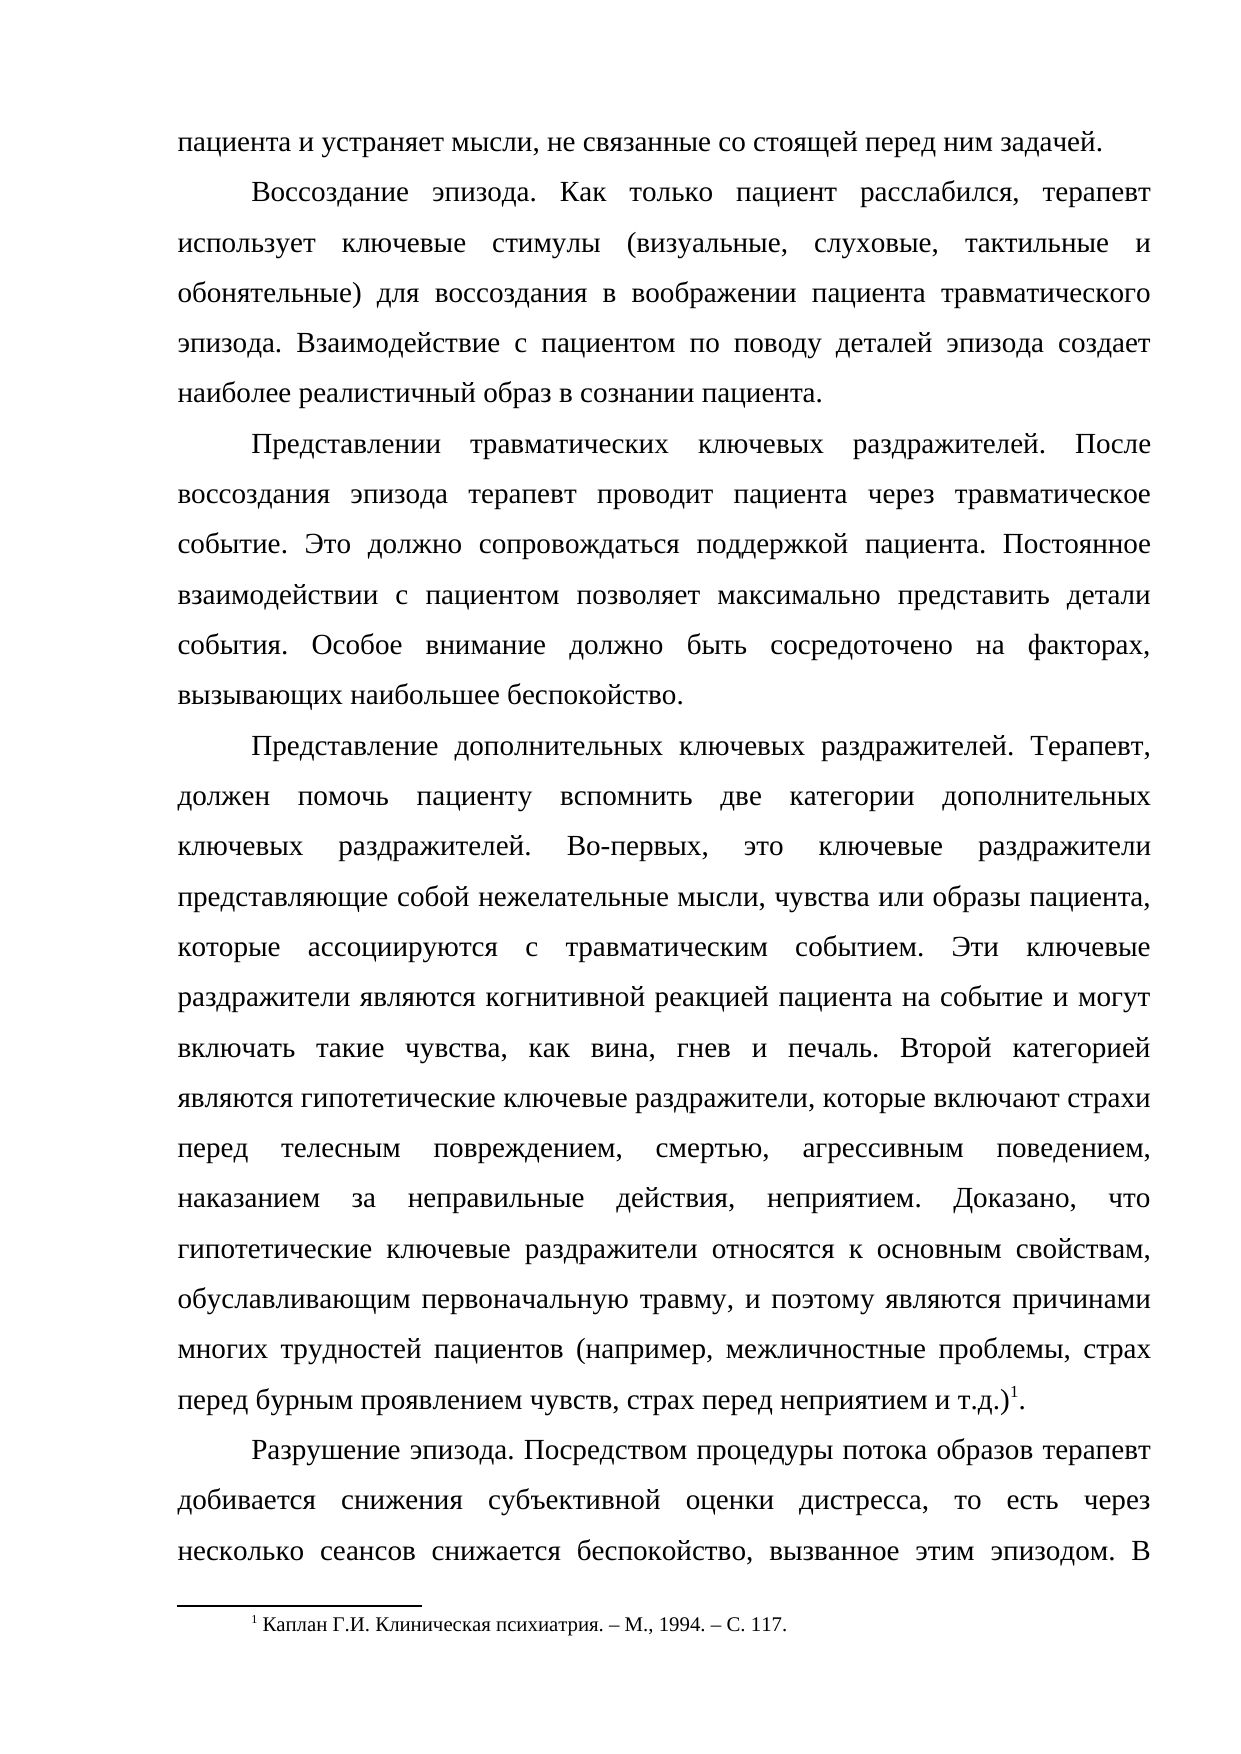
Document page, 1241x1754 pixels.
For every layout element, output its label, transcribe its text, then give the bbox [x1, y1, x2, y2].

text Представление дополнительных ключевых раздражителей. Терапевт, должен помочь пациенту вспомнить две категории дополнительных ключевых раздражителей. Во-первых, это ключевые раздражители представляющие собой нежелательные мысли, чувства или образы пациента, которые ассоциируются с травматическим событием. Эти ключевые раздражители являются когнитивной реакцией пациента на событие и могут включать такие чувства, как вина, гнев и печаль. Второй категорией являются гипотетические ключевые раздражители, которые включают страхи перед телесным повреждением, смертью, агрессивным поведением, наказанием за неправильные действия, неприятием. Доказано, что гипотетические ключевые раздражители относятся к основным свойствам, обуславливающим первоначальную травму, и поэтому являются причинами многих трудностей пациентов (например, межличностные проблемы, страх перед бурным проявлением чувств, страх перед неприятием и т.д.). [177, 728, 1152, 1415]
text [177, 124, 1152, 158]
text Представлении травматических ключевых раздражителей. После воссоздания эпизода терапевт проводит пациента через травматическое событие. Это должно сопровождаться поддержкой пациента. Постоянное взаимодействии с пациентом позволяет максимально представить детали события. Особое внимание должно быть сосредоточено на факторах, вызывающих наибольшее беспокойство. [177, 426, 1152, 711]
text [177, 1432, 1152, 1566]
text Воссоздание эпизода. Как только пациент расслабился, терапевт использует ключевые стимулы (визуальные, слуховые, тактильные и обонятельные) для воссоздания в воображении пациента травматического эпизода. Взаимодействие с пациентом по поводу деталей эпизода создает наиболее реалистичный образ в сознании пациента. [177, 174, 1152, 409]
